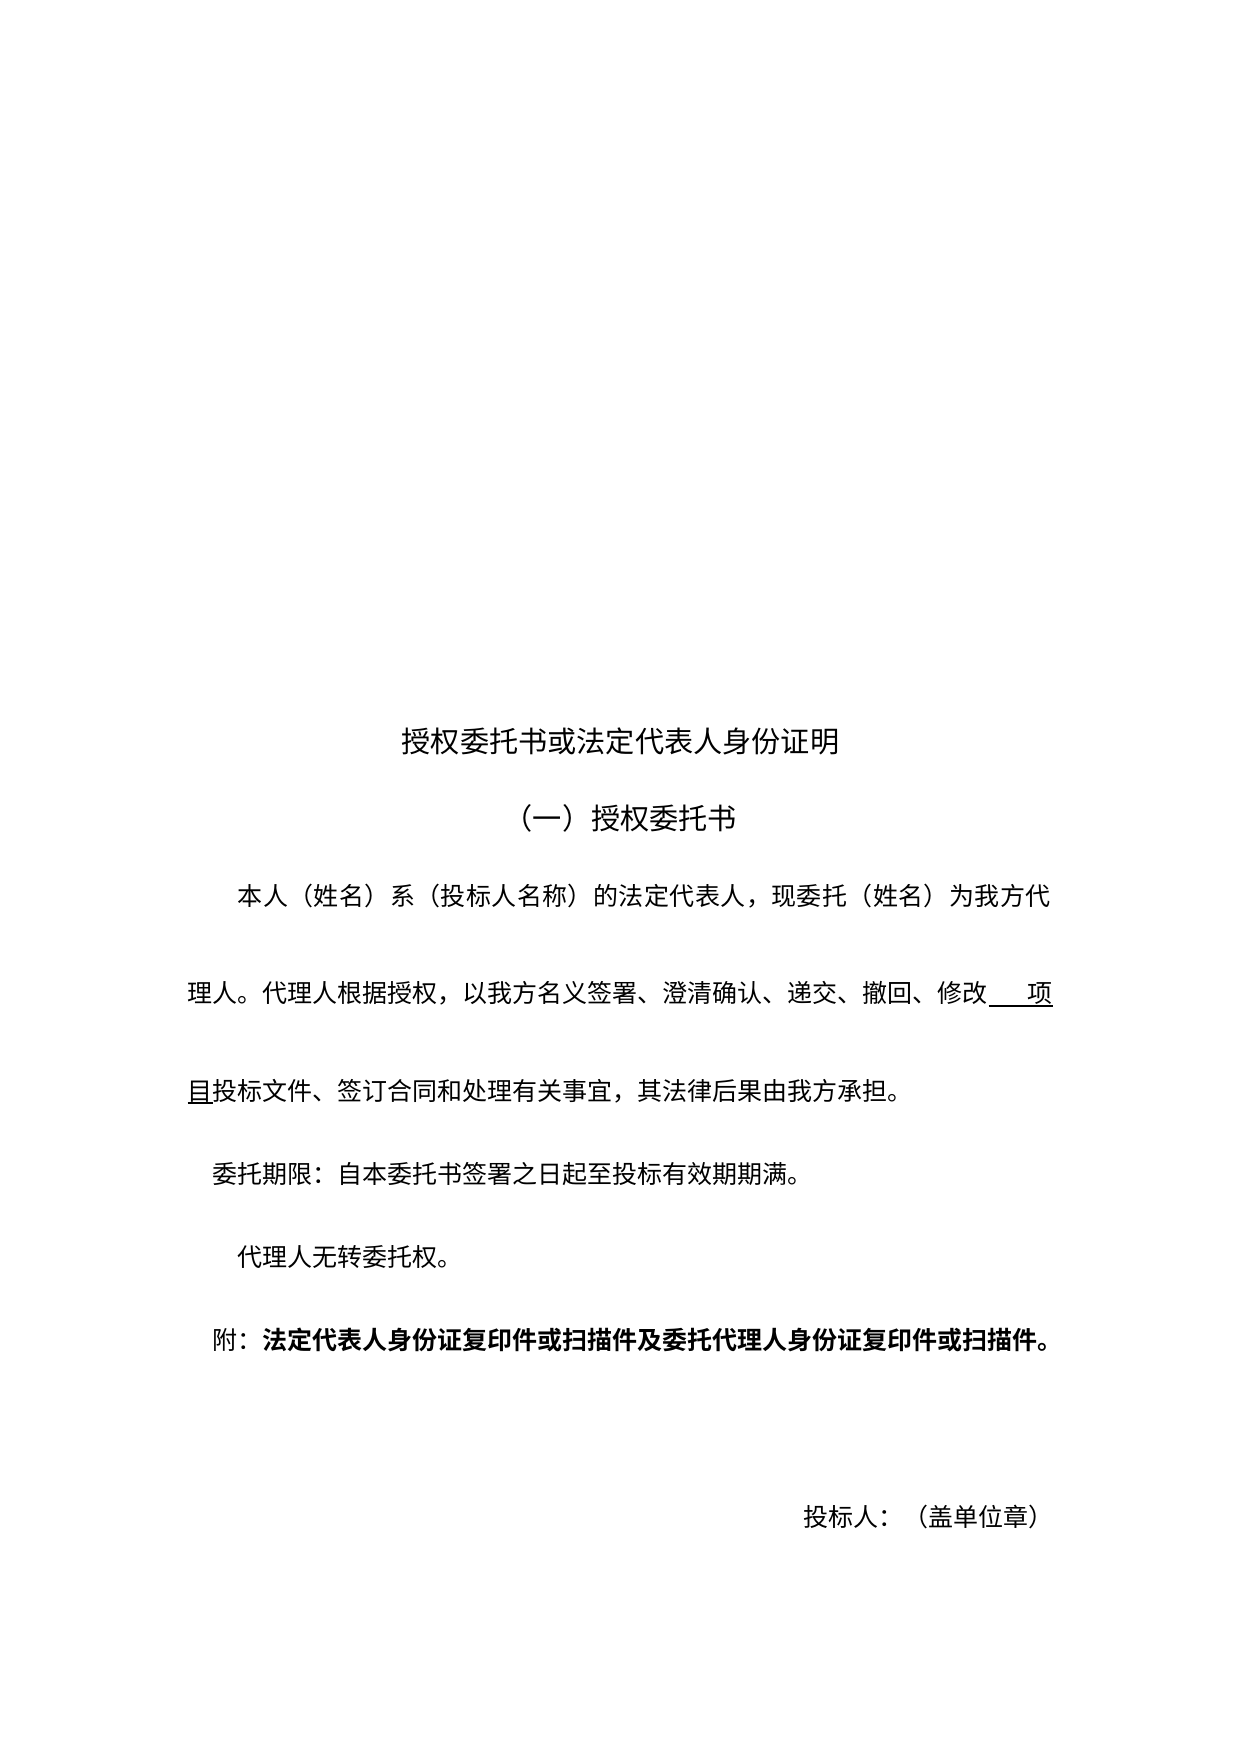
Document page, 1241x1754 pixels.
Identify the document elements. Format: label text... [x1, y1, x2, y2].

text 代理人无转委托权。 [187, 1223, 1053, 1288]
text （一）授权委托书 [187, 784, 1053, 849]
text 授权委托书或法定代表人身份证明 [187, 707, 1053, 772]
text 委托期限：自本委托书签署之日起至投标有效期期满。 [187, 1140, 1053, 1205]
text 本人（姓名）系（投标人名称）的法定代表人，现委托（姓名）为我方代理人。代理人根据授权，以我方名义签署、澄清确认、递交、撤回、修改 项目投标文件、签订合同和处理有关事宜，其法律后果由我方承担。 [187, 862, 1053, 1122]
text 附：法定代表人身份证复印件或扫描件及委托代理人身份证复印件或扫描件。 [187, 1306, 1053, 1371]
text 投标人：（盖单位章） [187, 1483, 1053, 1548]
